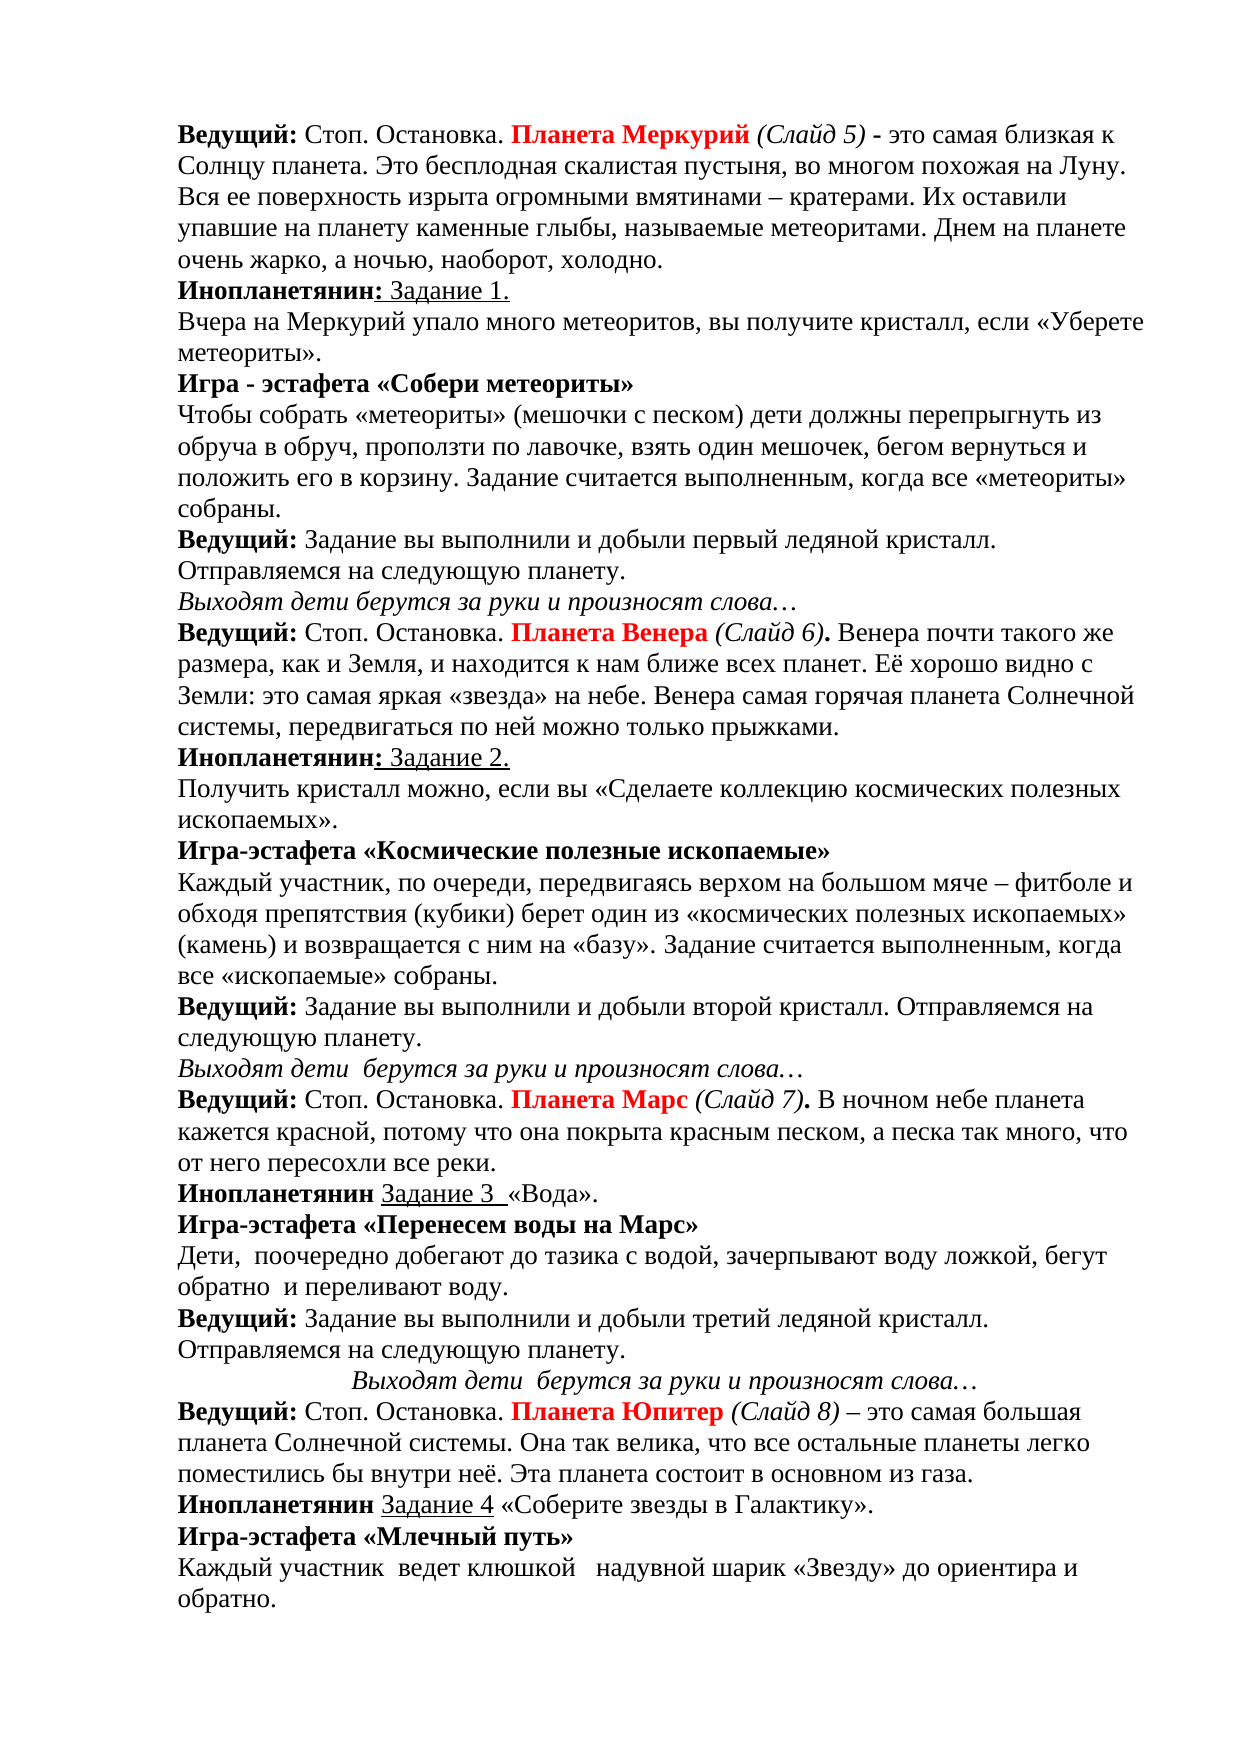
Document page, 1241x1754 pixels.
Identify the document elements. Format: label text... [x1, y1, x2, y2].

text Инопланетянин: Задание 1. [177, 274, 1152, 305]
text Получить кристалл можно, если вы «Сделаете коллекцию космических полезных ископаемых». [177, 772, 1152, 834]
text Ведущий: Задание вы выполнили и добыли третий ледяной кристалл. Отправляемся на следующую планету. [177, 1302, 1152, 1364]
text Ведущий: Стоп. Остановка. Планета Венера (Слайд 6). Венера почти такого же размера, как и Земля, и находится к нам ближе всех планет. Её хорошо видно с Земли: это самая яркая «звезда» на небе. Венера самая горячая планета Солнечной системы, передвигаться по ней можно только прыжками. [177, 616, 1152, 741]
text Вчера на Меркурий упало много метеоритов, вы получите кристалл, если «Уберете метеориты». [177, 305, 1152, 367]
text Игра-эстафета «Перенесем воды на Марс» [177, 1208, 1152, 1239]
text Каждый участник, по очереди, передвигаясь верхом на большом мяче – фитболе и обходя препятствия (кубики) берет один из «космических полезных ископаемых» (камень) и возвращается с ним на «базу». Задание считается выполненным, когда все «ископаемые» собраны. [177, 866, 1152, 990]
text Инопланетянин: Задание 2. [177, 741, 1152, 772]
text Чтобы собрать «метеориты» (мешочки с песком) дети должны перепрыгнуть из обруча в обруч, проползти по лавочке, взять один мешочек, бегом вернуться и положить его в корзину. Задание считается выполненным, когда все «метеориты» собраны. [177, 398, 1152, 523]
text Ведущий: Стоп. Остановка. Планета Юпитер (Слайд 8) – это самая большая планета Солнечной системы. Она так велика, что все остальные планеты легко поместились бы внутри неё. Эта планета состоит в основном из газа. [177, 1395, 1152, 1488]
text Инопланетянин Задание 4 «Соберите звезды в Галактику». [177, 1488, 1152, 1520]
text Ведущий: Стоп. Остановка. Планета Меркурий (Слайд 5) - это самая близкая к Солнцу планета. Это бесплодная скалистая пустыня, во многом похожая на Луну. Вся ее поверхность изрыта огромными вмятинами – кратерами. Их оставили упавшие на планету каменные глыбы, называемые метеоритами. Днем на планете очень жарко, а ночью, наоборот, холодно. [177, 118, 1152, 274]
text Инопланетянин Задание 3 «Вода». [177, 1177, 1152, 1208]
text Выходят дети берутся за руки и произносят слова… [177, 1052, 1152, 1084]
text Выходят дети берутся за руки и произносят слова… [177, 585, 1152, 616]
text Дети, поочередно добегают до тазика с водой, зачерпывают воду ложкой, бегут обратно и переливают воду. [177, 1239, 1152, 1302]
text Ведущий: Стоп. Остановка. Планета Марс (Слайд 7). В ночном небе планета кажется красной, потому что она покрыта красным песком, а песка так много, что от него пересохли все реки. [177, 1084, 1152, 1177]
text Каждый участник ведет клюшкой надувной шарик «Звезду» до ориентира и обратно. [177, 1551, 1152, 1613]
text Выходят дети берутся за руки и произносят слова… [177, 1364, 1152, 1395]
text Игра-эстафета «Космические полезные ископаемые» [177, 834, 1152, 866]
text Ведущий: Задание вы выполнили и добыли второй кристалл. Отправляемся на следующую планету. [177, 990, 1152, 1052]
text Игра - эстафета «Собери метеориты» [177, 367, 1152, 398]
text Ведущий: Задание вы выполнили и добыли первый ледяной кристалл. Отправляемся на следующую планету. [177, 523, 1152, 585]
text Игра-эстафета «Млечный путь» [177, 1520, 1152, 1551]
